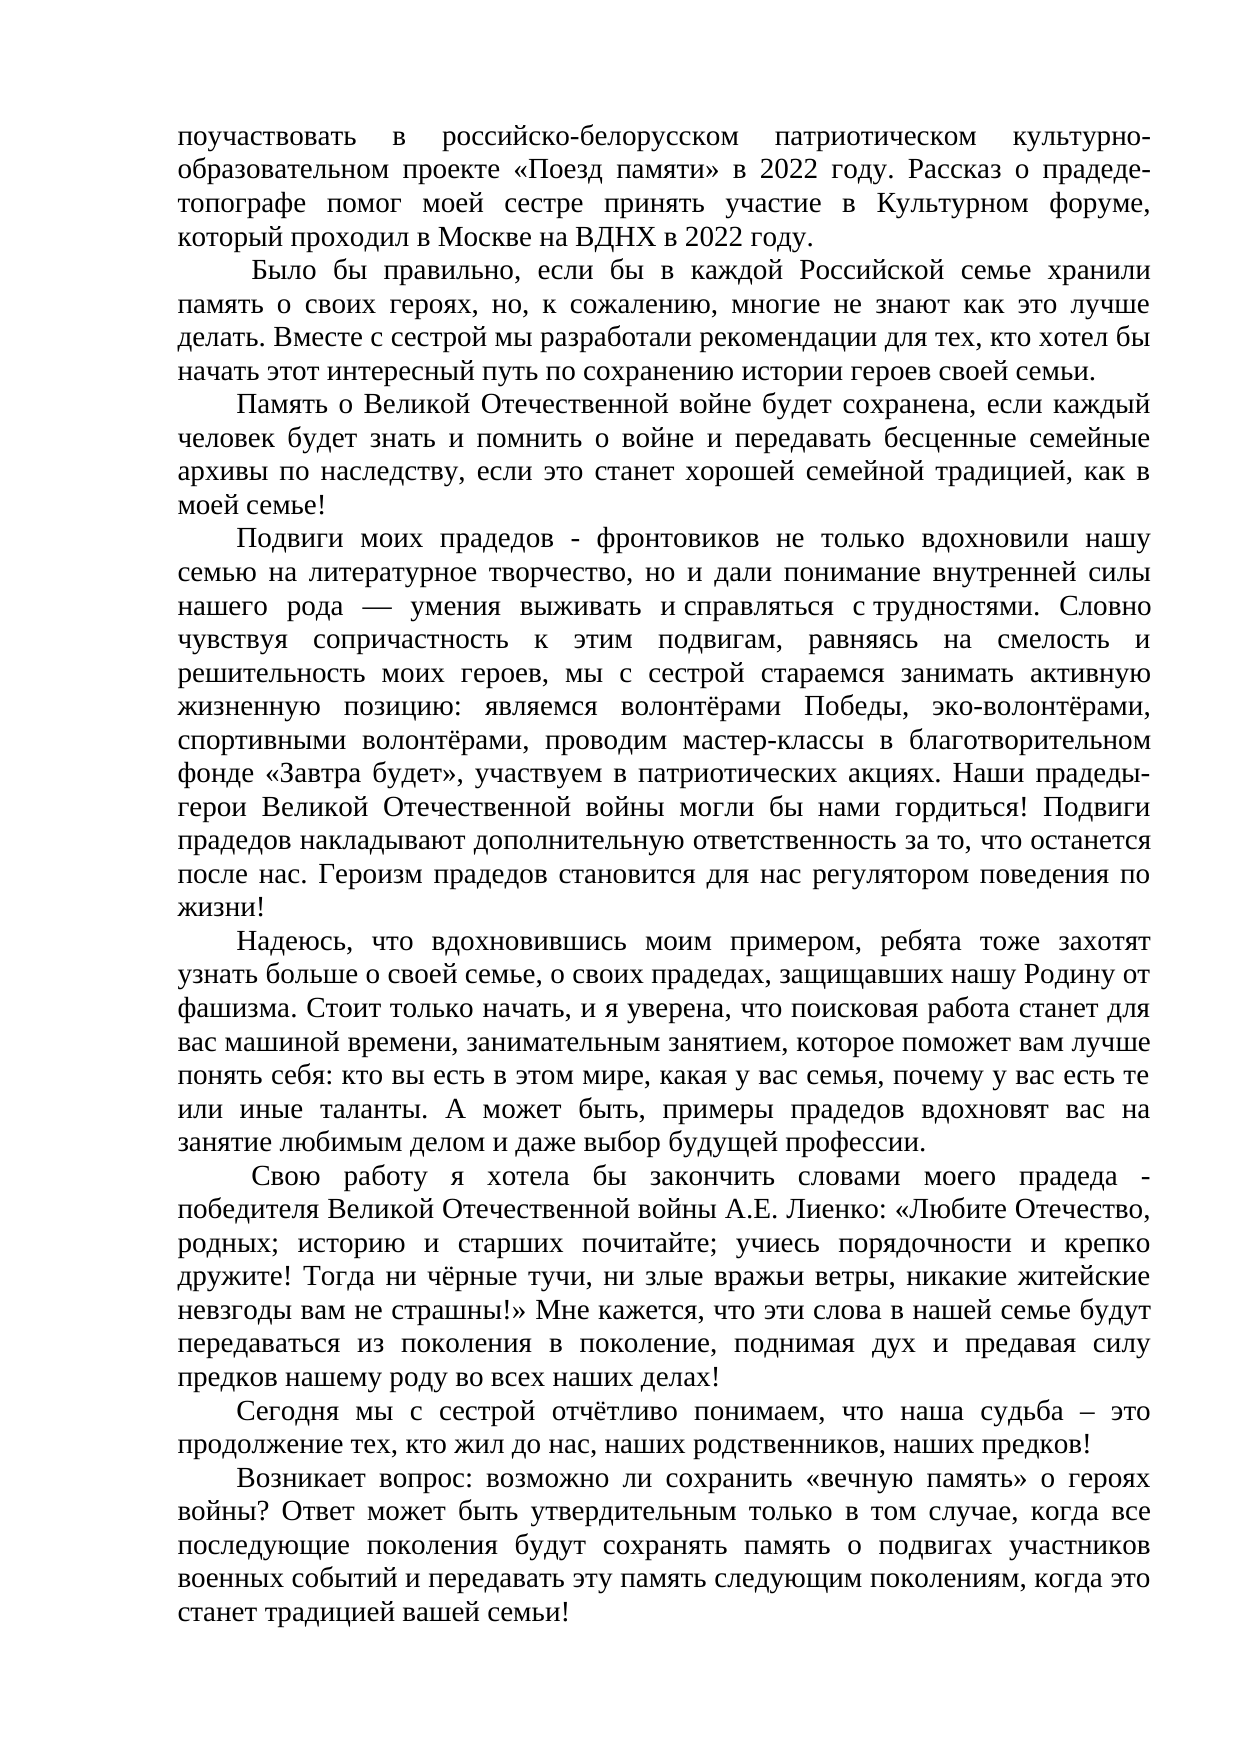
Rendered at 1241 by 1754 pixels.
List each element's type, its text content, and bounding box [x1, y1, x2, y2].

text Возникает вопрос: возможно ли сохранить «вечную память» о героях войны? Ответ может быть утвердительным только в том случае, когда все последующие поколения будут сохранять память о подвигах участников военных событий и передавать эту память следующим поколениям, когда это станет традицией вашей семьи! [177, 1460, 1152, 1627]
text Память о Великой Отечественной войне будет сохранена, если каждый человек будет знать и помнить о войне и передавать бесценные семейные архивы по наследству, если это станет хорошей семейной традицией, как в моей семье! [177, 386, 1152, 521]
text Свою работу я хотела бы закончить словами моего прадеда - победителя Великой Отечественной войны А.Е. Лиенко: «Любите Отечество, родных; историю и старших почитайте; учиесь порядочности и крепко дружите! Тогда ни чёрные тучи, ни злые вражьи ветры, никакие житейские невзгоды вам не страшны!» Мне кажется, что эти слова в нашей семье будут передаваться из поколения в поколение, поднимая дух и предавая силу предков нашему роду во всех наших делах! [177, 1158, 1152, 1393]
text Было бы правильно, если бы в каждой Российской семье хранили память о своих героях, но, к сожалению, многие не знают как это лучше делать. Вместе с сестрой мы разработали рекомендации для тех, кто хотел бы начать этот интересный путь по сохранению истории героев своей семьи. [177, 252, 1152, 386]
text Сегодня мы с сестрой отчётливо понимаем, что наша судьба – это продолжение тех, кто жил до нас, наших родственников, наших предков! [177, 1393, 1152, 1460]
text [177, 118, 1152, 252]
text Подвиги моих прадедов - фронтовиков не только вдохновили нашу семью на литературное творчество, но и дали понимание внутренней силы нашего рода — умения выживать и справляться с трудностями. Словно чувствуя сопричастность к этим подвигам, равняясь на смелость и решительность моих героев, мы с сестрой стараемся занимать активную жизненную позицию: являемся волонтёрами Победы, эко-волонтёрами, спортивными волонтёрами, проводим мастер-классы в благотворительном фонде «Завтра будет», участвуем в патриотических акциях. Наши прадеды-герои Великой Отечественной войны могли бы нами гордиться! Подвиги прадедов накладывают дополнительную ответственность за то, что останется после нас. Героизм прадедов становится для нас регулятором поведения по жизни! [177, 521, 1152, 923]
text Надеюсь, что вдохновившись моим примером, ребята тоже захотят узнать больше о своей семье, о своих прадедах, защищавших нашу Родину от фашизма. Стоит только начать, и я уверена, что поисковая работа станет для вас машиной времени, занимательным занятием, которое поможет вам лучше понять себя: кто вы есть в этом мире, какая у вас семья, почему у вас есть те или иные таланты. А может быть, примеры прадедов вдохновят вас на занятие любимым делом и даже выбор будущей профессии. [177, 923, 1152, 1158]
